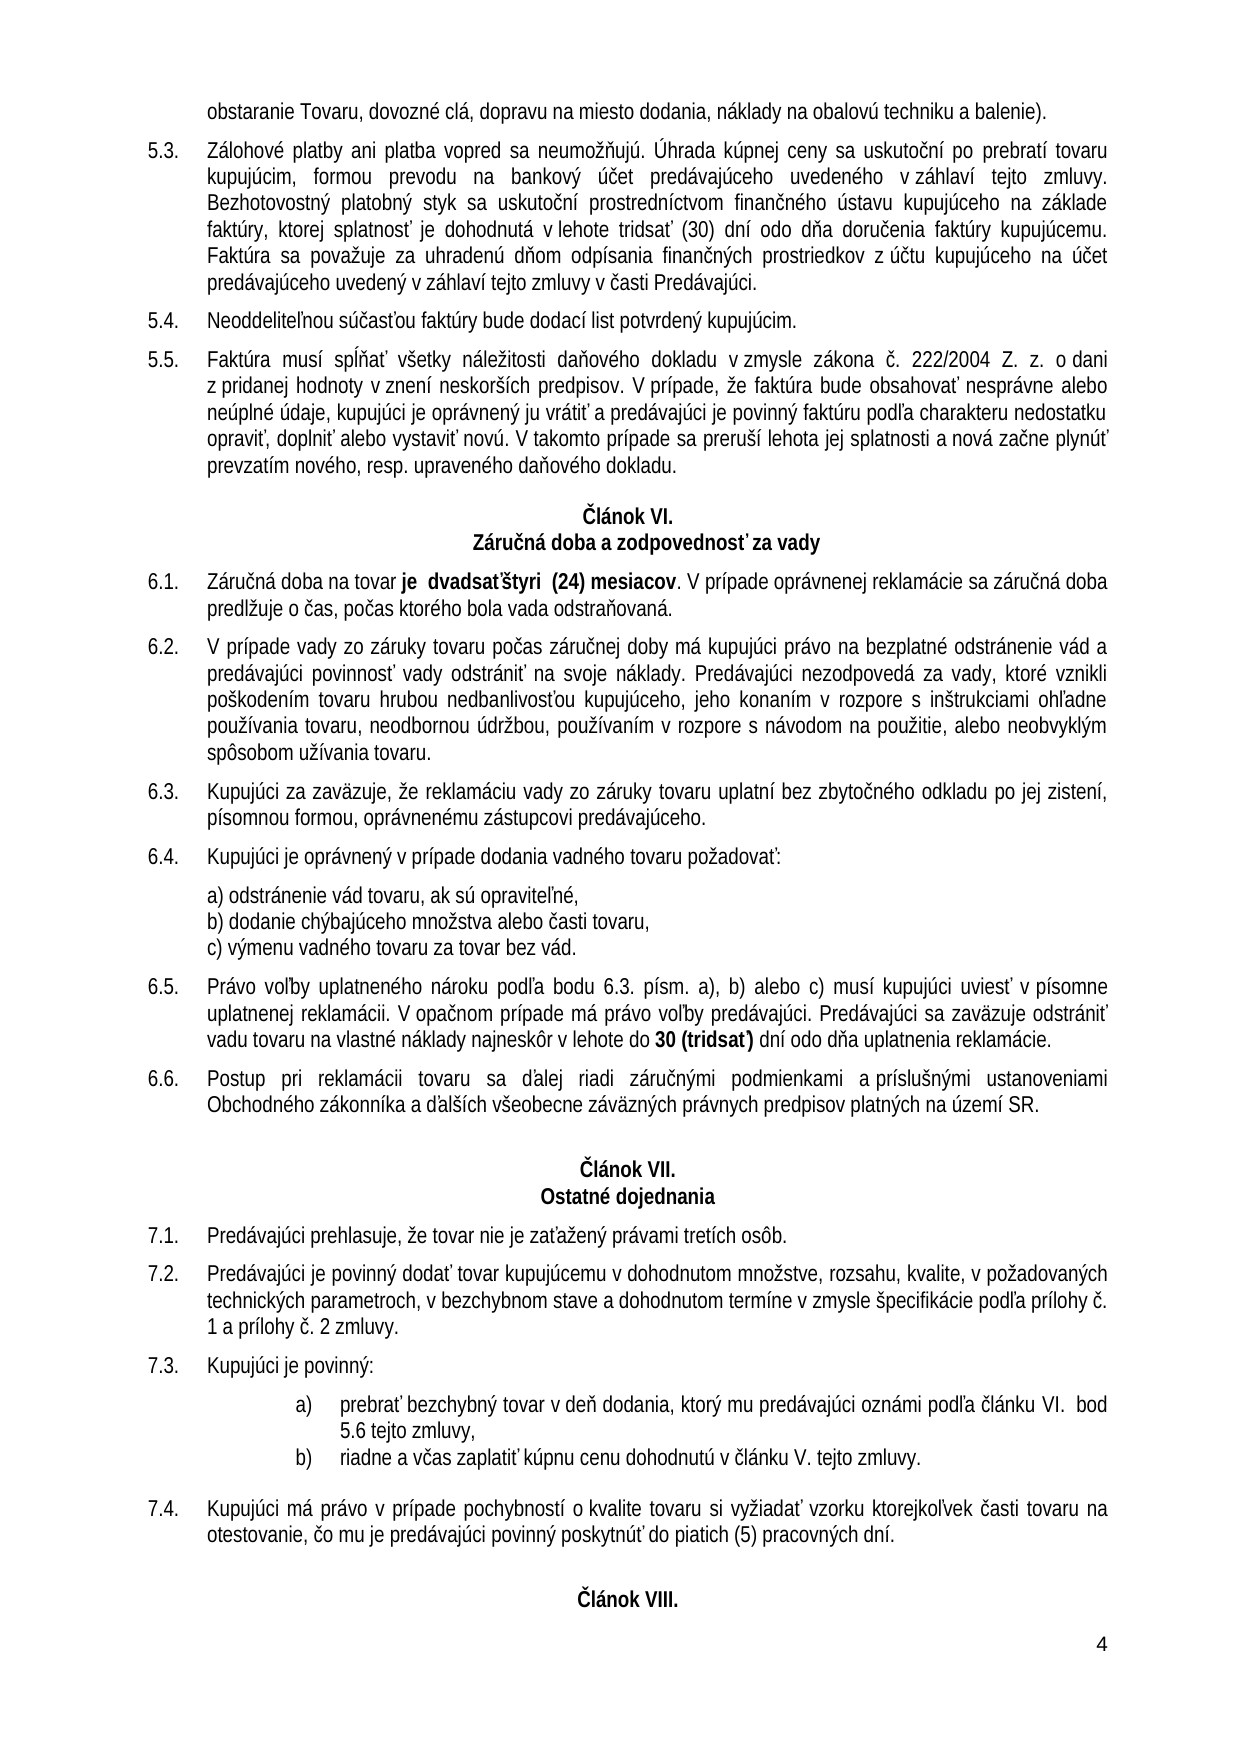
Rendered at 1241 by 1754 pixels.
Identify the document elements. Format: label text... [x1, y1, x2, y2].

text Článok VII. [148, 1156, 1107, 1183]
list c) výmenu vadného tovaru za tovar bez vád. [207, 934, 1107, 961]
text Článok VIII. [148, 1586, 1107, 1613]
list Predávajúci je povinný dodať tovar kupujúcemu v dohodnutom množstve, rozsahu, kvalite, v požadovaných technických parametroch, v bezchybnom stave a dohodnutom termíne v zmysle špecifikácie podľa prílohy č. 1 a prílohy č. 2 zmluvy. [148, 1260, 1107, 1339]
list Kupujúci je povinný: [148, 1352, 1107, 1378]
list Právo voľby uplatneného nároku podľa bodu 6.3. písm. a), b) alebo c) musí kupujúci uviesť v písomne uplatnenej reklamácii. V opačnom prípade má právo voľby predávajúci. Predávajúci sa zaväzuje odstrániť vadu tovaru na vlastné náklady najneskôr v lehote do 30 (tridsať) dní odo dňa uplatnenia reklamácie. [148, 973, 1107, 1052]
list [148, 98, 1107, 124]
list Záručná doba na tovar je dvadsaťštyri (24) mesiacov. V prípade oprávnenej reklamácie sa záručná doba predlžuje o čas, počas ktorého bola vada odstraňovaná. [148, 568, 1107, 621]
list Neoddeliteľnou súčasťou faktúry bude dodací list potvrdený kupujúcim. [148, 307, 1107, 334]
list V prípade vady zo záruky tovaru počas záručnej doby má kupujúci právo na bezplatné odstránenie vád a predávajúci povinnosť vady odstrániť na svoje náklady. Predávajúci nezodpovedá za vady, ktoré vznikli poškodením tovaru hrubou nedbanlivosťou kupujúceho, jeho konaním v rozpore s inštrukciami ohľadne používania tovaru, neodbornou údržbou, používaním v rozpore s návodom na použitie, alebo neobvyklým spôsobom užívania tovaru. [148, 633, 1107, 765]
text Článok VI. [148, 503, 1107, 529]
list Kupujúci za zaväzuje, že reklamáciu vady zo záruky tovaru uplatní bez zbytočného odkladu po jej zistení, písomnou formou, oprávnenému zástupcovi predávajúceho. [148, 778, 1107, 830]
list Kupujúci je oprávnený v prípade dodania vadného tovaru požadovať: [148, 843, 1107, 869]
list a) odstránenie vád tovaru, ak sú opraviteľné, [207, 882, 1107, 908]
text Záručná doba a zodpovednosť za vady [185, 529, 1107, 556]
list Predávajúci prehlasuje, že tovar nie je zaťažený právami tretích osôb. [148, 1222, 1107, 1248]
list b) dodanie chýbajúceho množstva alebo časti tovaru, [207, 908, 1107, 934]
list Faktúra musí spĺňať všetky náležitosti daňového dokladu v zmysle zákona č. 222/2004 Z. z. o dani z pridanej hodnoty v znení neskorších predpisov. V prípade, že faktúra bude obsahovať nesprávne alebo neúplné údaje, kupujúci je oprávnený ju vrátiť a predávajúci je povinný faktúru podľa charakteru nedostatku opraviť, doplniť alebo vystaviť novú. V takomto prípade sa preruší lehota jej splatnosti a nová začne plynúť prevzatím nového, resp. upraveného daňového dokladu. [148, 346, 1107, 478]
list prebrať bezchybný tovar v deň dodania, ktorý mu predávajúci oznámi podľa článku VI. bod 5.6 tejto zmluvy, [295, 1391, 1107, 1443]
list Kupujúci má právo v prípade pochybností o kvalite tovaru si vyžiadať vzorku ktorejkoľvek časti tovaru na otestovanie, čo mu je predávajúci povinný poskytnúť do piatich (5) pracovných dní. [148, 1495, 1107, 1548]
list Zálohové platby ani platba vopred sa neumožňujú. Úhrada kúpnej ceny sa uskutoční po prebratí tovaru kupujúcim, formou prevodu na bankový účet predávajúceho uvedeného v záhlaví tejto zmluvy. Bezhotovostný platobný styk sa uskutoční prostredníctvom finančného ústavu kupujúceho na základe faktúry, ktorej splatnosť je dohodnutá v lehote tridsať (30) dní odo dňa doručenia faktúry kupujúcemu. Faktúra sa považuje za uhradenú dňom odpísania finančných prostriedkov z účtu kupujúceho na účet predávajúceho uvedený v záhlaví tejto zmluvy v časti Predávajúci. [148, 137, 1107, 295]
list riadne a včas zaplatiť kúpnu cenu dohodnutú v článku V. tejto zmluvy. [295, 1443, 1107, 1470]
list Postup pri reklamácii tovaru sa ďalej riadi záručnými podmienkami a príslušnými ustanoveniami Obchodného zákonníka a ďalších všeobecne záväzných právnych predpisov platných na území SR. [148, 1065, 1107, 1117]
text Ostatné dojednania [148, 1183, 1107, 1209]
